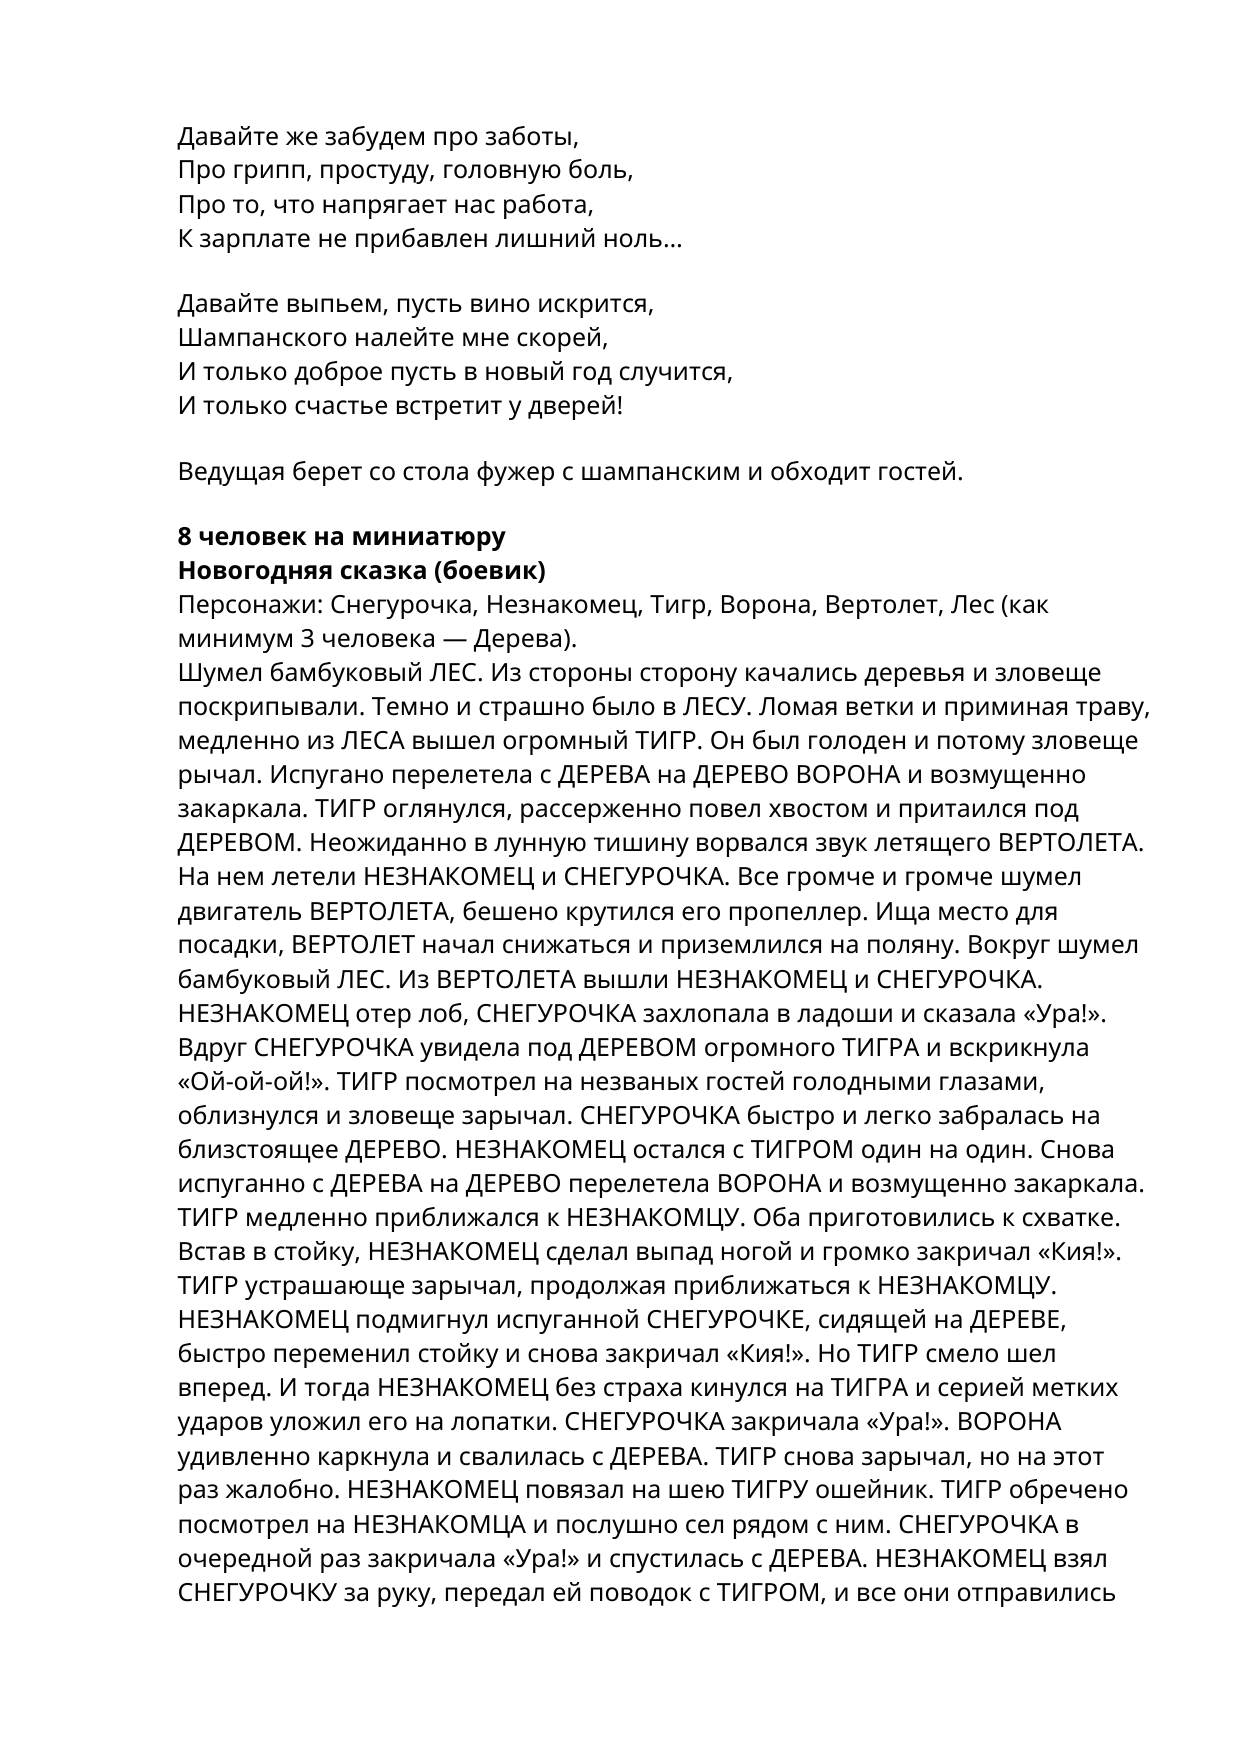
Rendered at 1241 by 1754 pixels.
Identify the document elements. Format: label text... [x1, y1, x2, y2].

text Ведущая берет со стола фужер с шампанским и обходит гостей. [177, 453, 1152, 487]
text Давайте же забудем про заботы, Про грипп, простуду, головную боль, Про то, что напрягает нас работа, К зарплате не прибавлен лишний ноль… [177, 118, 1152, 254]
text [177, 518, 1152, 1608]
text Давайте выпьем, пусть вино искрится, Шампанского налейте мне скорей, И только доброе пусть в новый год случится, И только счастье встретит у дверей! [177, 286, 1152, 422]
